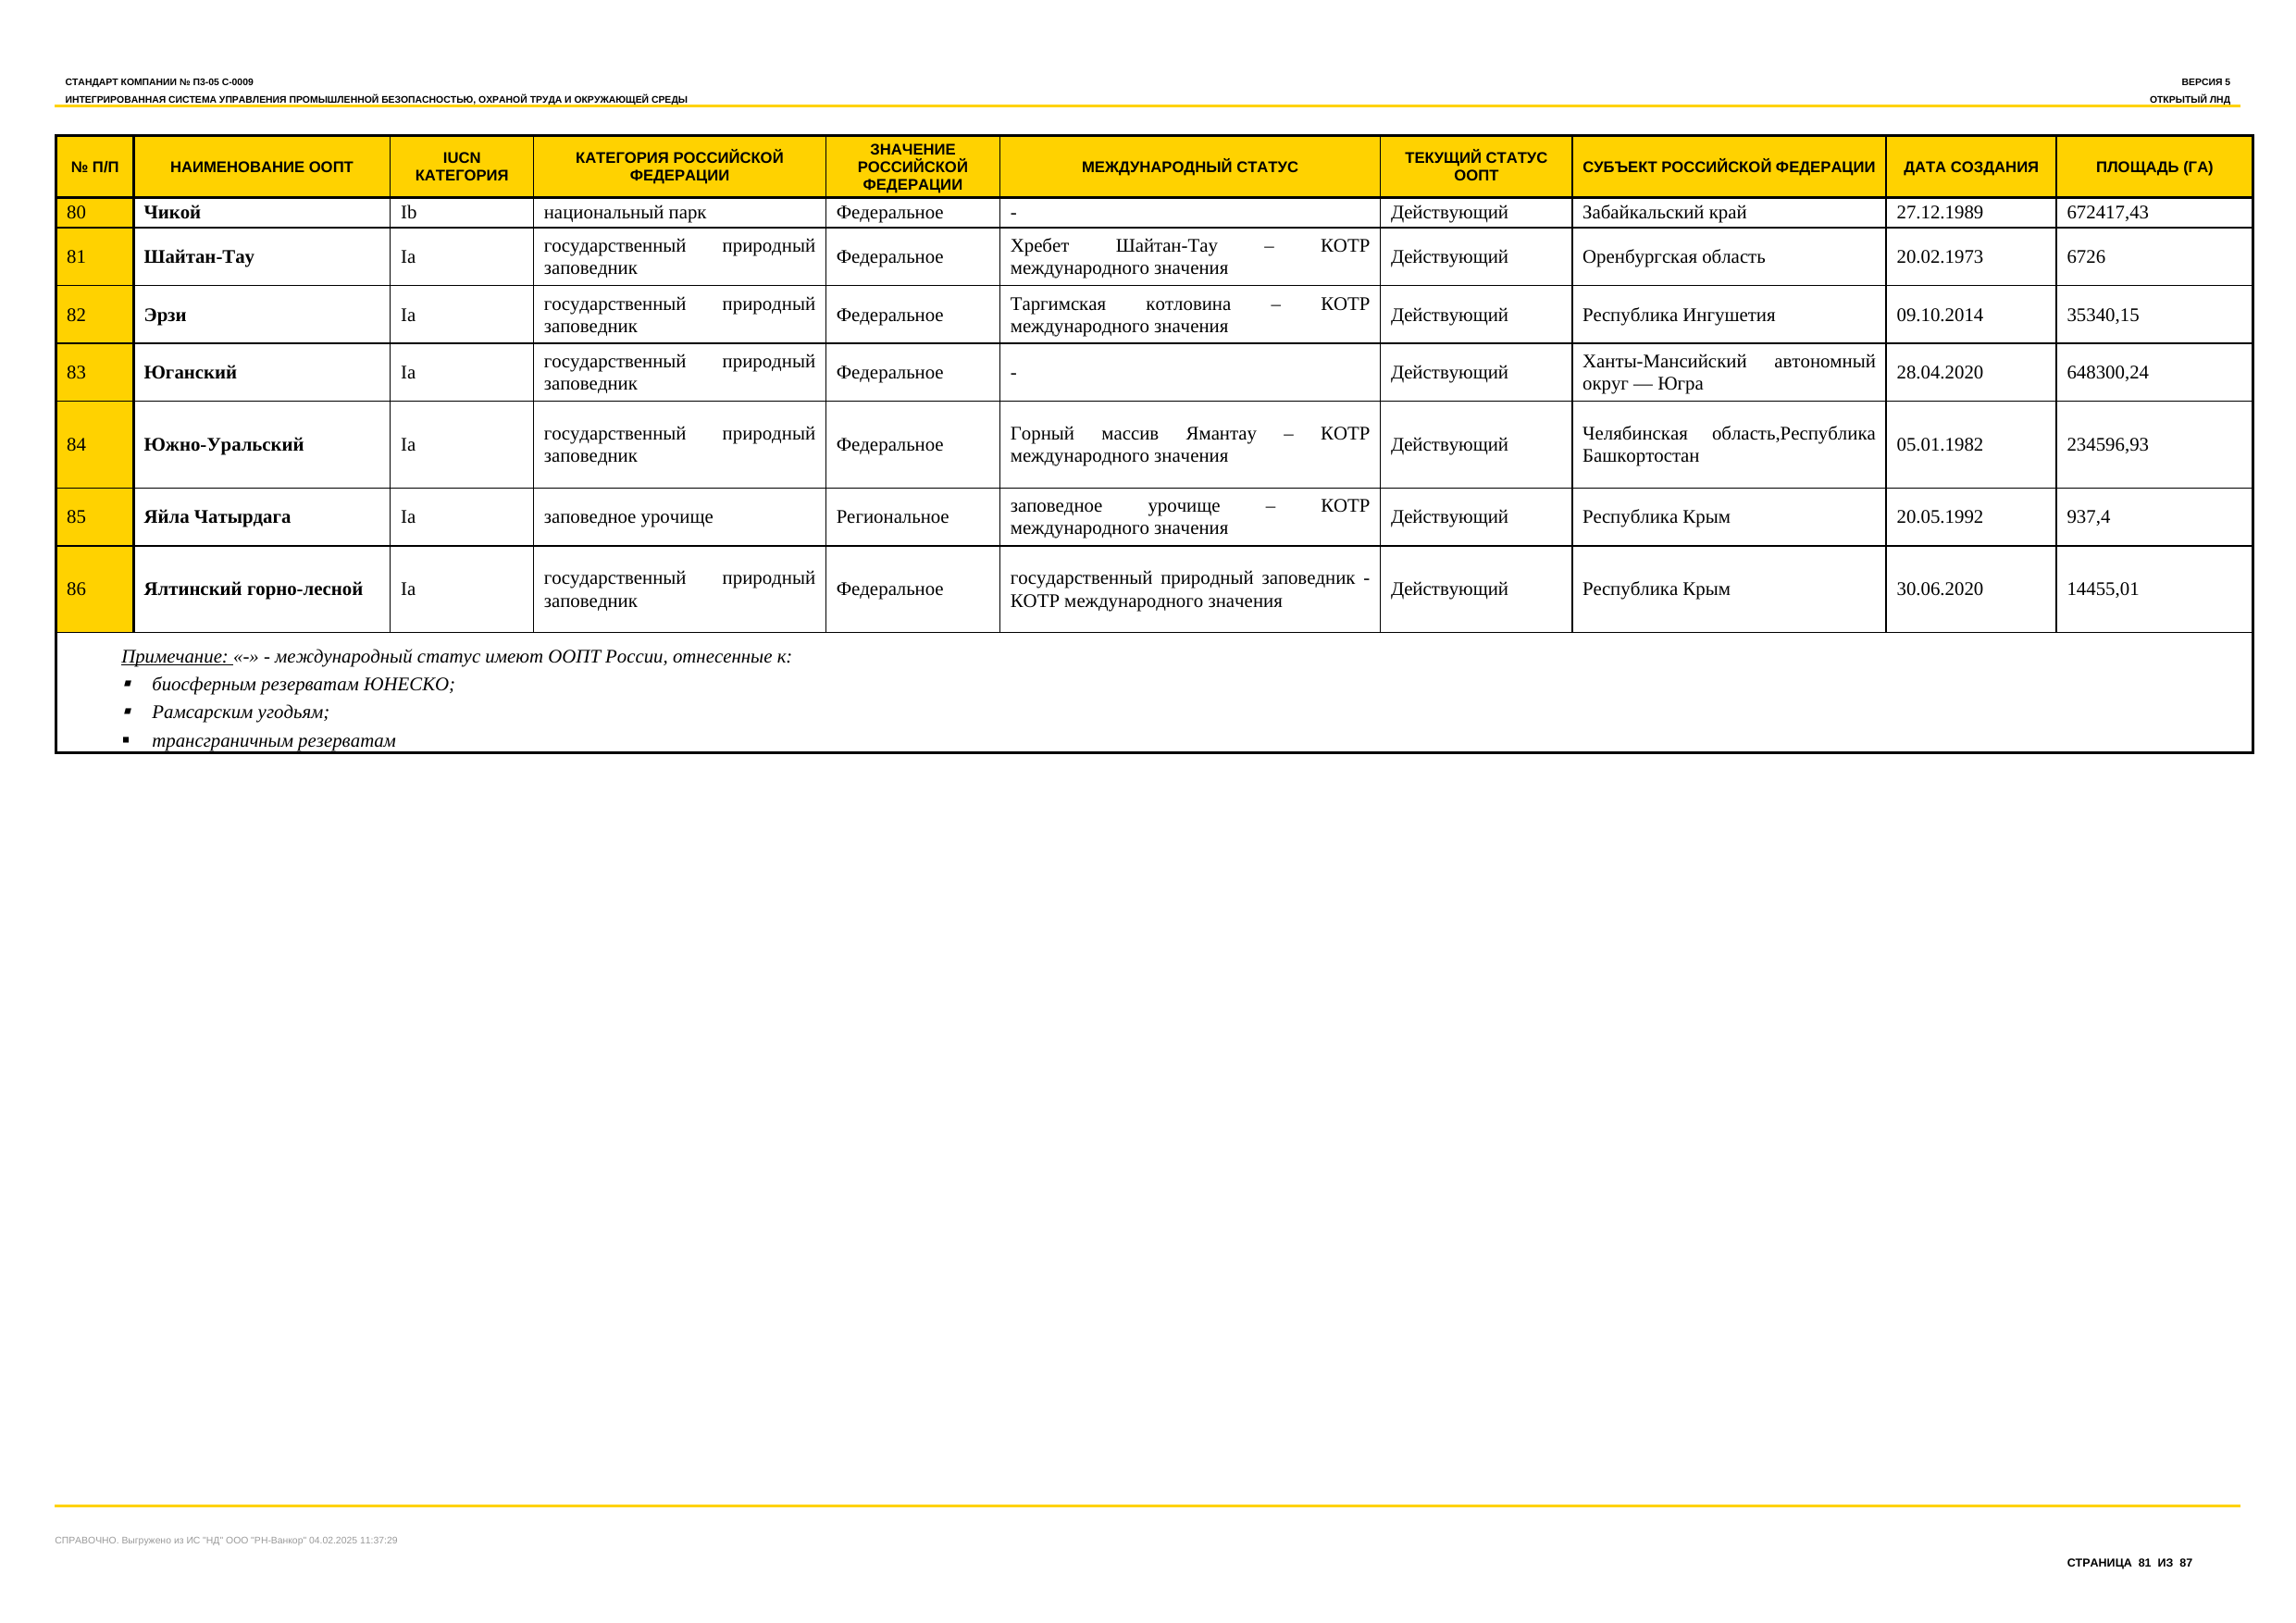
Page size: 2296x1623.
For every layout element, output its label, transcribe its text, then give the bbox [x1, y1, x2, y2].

table_cell Забайкальский край [1573, 199, 1885, 227]
table_cell Таргимская котловина – КОТР международного значения [1000, 286, 1380, 342]
table_cell Юганский [135, 344, 390, 401]
table_cell 35340,15 [2057, 286, 2252, 342]
table_cell Чикой [135, 199, 390, 227]
table_cell Федеральное [826, 344, 999, 401]
table_cell 05.01.1982 [1887, 402, 2055, 487]
table_cell государственный природный заповедник [534, 547, 825, 632]
table_header КАТЕГОРИЯ РОССИЙСКОЙ ФЕДЕРАЦИИ [534, 137, 825, 196]
table_cell Ханты-Мансийский автономный округ — Югра [1573, 344, 1885, 401]
table_cell Ia [391, 402, 533, 487]
table_cell Федеральное [826, 547, 999, 632]
table_cell государственный природный заповедник [534, 344, 825, 401]
table_cell Ia [391, 344, 533, 401]
table_header ТЕКУЩИЙ СТАТУС ООПТ [1381, 137, 1571, 196]
table_header ПЛОЩАДЬ (ГА) [2057, 137, 2252, 196]
table_cell Горный массив Ямантау – КОТР международного значения [1000, 402, 1380, 487]
table_cell 86 [57, 547, 132, 632]
table_cell Федеральное [826, 286, 999, 342]
table_cell 85 [57, 489, 132, 545]
table_cell государственный природный заповедник [534, 402, 825, 487]
table_cell Федеральное [826, 199, 999, 227]
table_cell 28.04.2020 [1887, 344, 2055, 401]
table_cell Ia [391, 229, 533, 285]
table_cell Действующий [1381, 229, 1571, 285]
table_cell 83 [57, 344, 132, 401]
table_cell государственный природный заповедник [534, 229, 825, 285]
table_cell - [1000, 199, 1380, 227]
table_cell 14455,01 [2057, 547, 2252, 632]
table_cell 80 [57, 199, 132, 227]
table_cell 30.06.2020 [1887, 547, 2055, 632]
table_cell Ib [391, 199, 533, 227]
table_cell Эрзи [135, 286, 390, 342]
table_cell Челябинская область,Республика Башкортостан [1573, 402, 1885, 487]
table_cell Примечание: «-» - международный статус имеют ООПТ России, отнесенные к: биосферным резерватам ЮНЕСКО; Рамсарским угодьям; трансграничным резерватам [57, 633, 2252, 751]
table_cell заповедное урочище [534, 489, 825, 545]
table_cell заповедное урочище – КОТР международного значения [1000, 489, 1380, 545]
table_header ЗНАЧЕНИЕ РОССИЙСКОЙ ФЕДЕРАЦИИ [826, 137, 999, 196]
table_cell государственный природный заповедник - КОТР международного значения [1000, 547, 1380, 632]
table_header МЕЖДУНАРОДНЫЙ СТАТУС [1000, 137, 1380, 196]
table_cell Действующий [1381, 489, 1571, 545]
table_cell Федеральное [826, 402, 999, 487]
table_cell 672417,43 [2057, 199, 2252, 227]
table_cell Республика Крым [1573, 489, 1885, 545]
table_cell 09.10.2014 [1887, 286, 2055, 342]
table_cell Хребет Шайтан-Тау – КОТР международного значения [1000, 229, 1380, 285]
table_cell 20.02.1973 [1887, 229, 2055, 285]
table_cell Республика Ингушетия [1573, 286, 1885, 342]
table_header СУБЪЕКТ РОССИЙСКОЙ ФЕДЕРАЦИИ [1573, 137, 1885, 196]
table_header ДАТА СОЗДАНИЯ [1887, 137, 2055, 196]
table_cell Южно-Уральский [135, 402, 390, 487]
table_cell 234596,93 [2057, 402, 2252, 487]
table_cell 648300,24 [2057, 344, 2252, 401]
table_cell 27.12.1989 [1887, 199, 2055, 227]
table_cell Оренбургская область [1573, 229, 1885, 285]
table_cell государственный природный заповедник [534, 286, 825, 342]
table_cell Действующий [1381, 199, 1571, 227]
table_cell Ia [391, 286, 533, 342]
table_cell 84 [57, 402, 132, 487]
table_header № П/П [57, 137, 132, 196]
table_cell 81 [57, 229, 132, 285]
table_cell Шайтан-Тау [135, 229, 390, 285]
table_cell 82 [57, 286, 132, 342]
table_cell национальный парк [534, 199, 825, 227]
table_cell Действующий [1381, 402, 1571, 487]
table_cell Действующий [1381, 286, 1571, 342]
table_cell Республика Крым [1573, 547, 1885, 632]
table_cell 6726 [2057, 229, 2252, 285]
table_cell Действующий [1381, 344, 1571, 401]
table_cell Действующий [1381, 547, 1571, 632]
table_cell 937,4 [2057, 489, 2252, 545]
table_cell - [1000, 344, 1380, 401]
table_cell Федеральное [826, 229, 999, 285]
table_header НАИМЕНОВАНИЕ ООПТ [135, 137, 390, 196]
table_cell Региональное [826, 489, 999, 545]
table_cell Яйла Чатырдага [135, 489, 390, 545]
table_cell Ia [391, 547, 533, 632]
table_header IUCN КАТЕГОРИЯ [391, 137, 533, 196]
table_cell 20.05.1992 [1887, 489, 2055, 545]
table_cell Ялтинский горно-лесной [135, 547, 390, 632]
table_cell Ia [391, 489, 533, 545]
